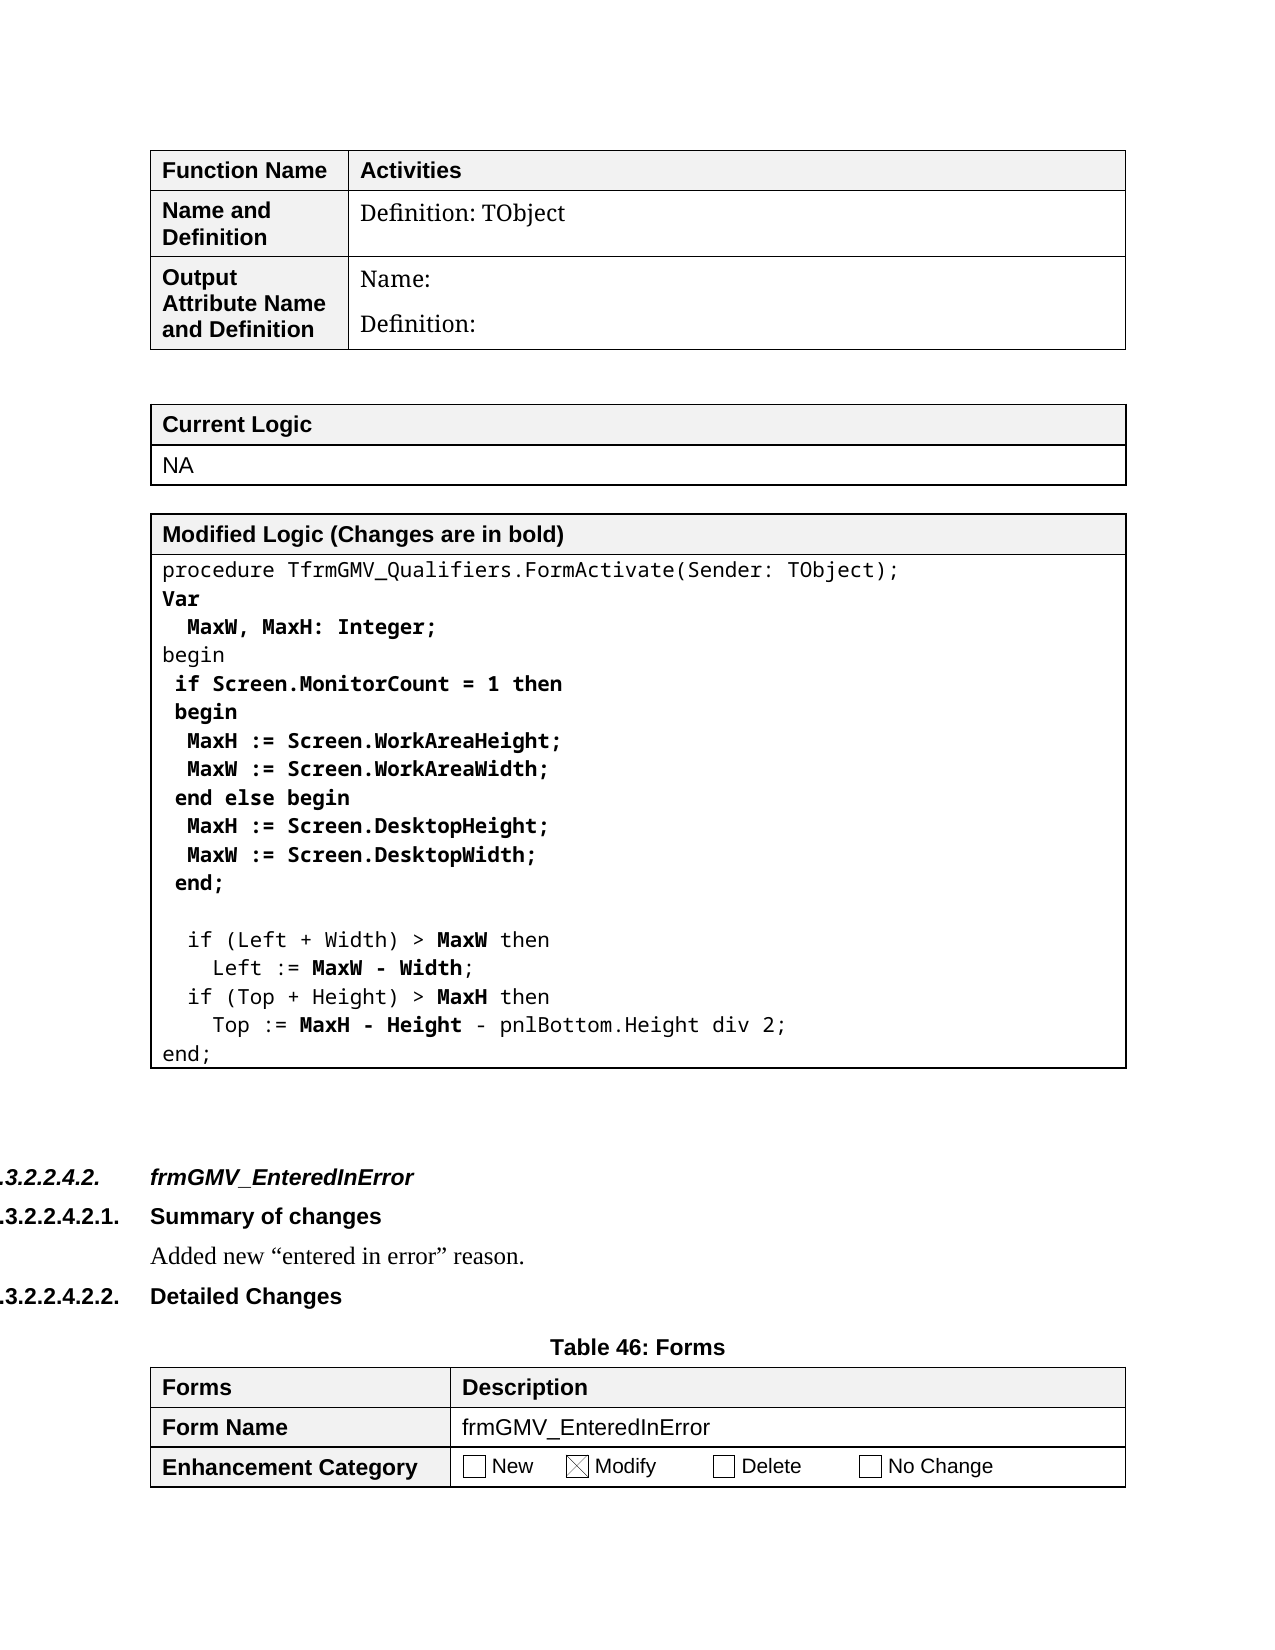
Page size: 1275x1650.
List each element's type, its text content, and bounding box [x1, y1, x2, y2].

table_cell Name: [349, 257, 1125, 301]
table_cell Form Name [151, 1408, 450, 1446]
table_header Activities [349, 151, 1125, 190]
table_cell NA [152, 446, 1125, 484]
text Table 46: Forms [150, 1334, 1125, 1360]
table_cell Input Attribute Name and Definition [151, 191, 348, 256]
table_header Current Logic [152, 405, 1125, 444]
table_cell frmGMV_EnteredInError [451, 1408, 1125, 1446]
table_header Forms [151, 1368, 450, 1407]
subtitle frmGMV_EnteredInError [0, 1164, 1125, 1190]
table_header Description [451, 1368, 1125, 1407]
table_cell Definition: [349, 301, 1125, 349]
table_cell procedure TfrmGMV_Qualifiers.FormActivate(Sender: TObject); Var MaxW, MaxH: Integer; begin if Screen.MonitorCount = 1 then begin MaxH := Screen.WorkAreaHeight; MaxW := Screen.WorkAreaWidth; end else begin MaxH := Screen.DesktopHeight; MaxW := Screen.DesktopWidth; end; if (Left + Width) > MaxW then Left := MaxW - Width; if (Top + Height) > MaxH then Top := MaxH - Height - pnlBottom.Height div 2; end; [152, 555, 1125, 1067]
subtitle Summary of changes [0, 1203, 1125, 1229]
table_cell Enhancement Category [151, 1448, 450, 1486]
subtitle Detailed Changes [0, 1283, 1125, 1309]
table_cell New [451, 1448, 554, 1486]
table_header Function Name [151, 151, 348, 190]
table_header Modified Logic (Changes are in bold) [152, 515, 1125, 554]
table_cell No Change [847, 1448, 1125, 1486]
table_cell Modify [554, 1448, 700, 1486]
table_cell Output Attribute Name and Definition [151, 257, 348, 349]
table_cell Delete [700, 1448, 847, 1486]
table_cell Definition: TObject [349, 191, 1125, 256]
text Added new “entered in error” reason. [150, 1241, 1125, 1270]
